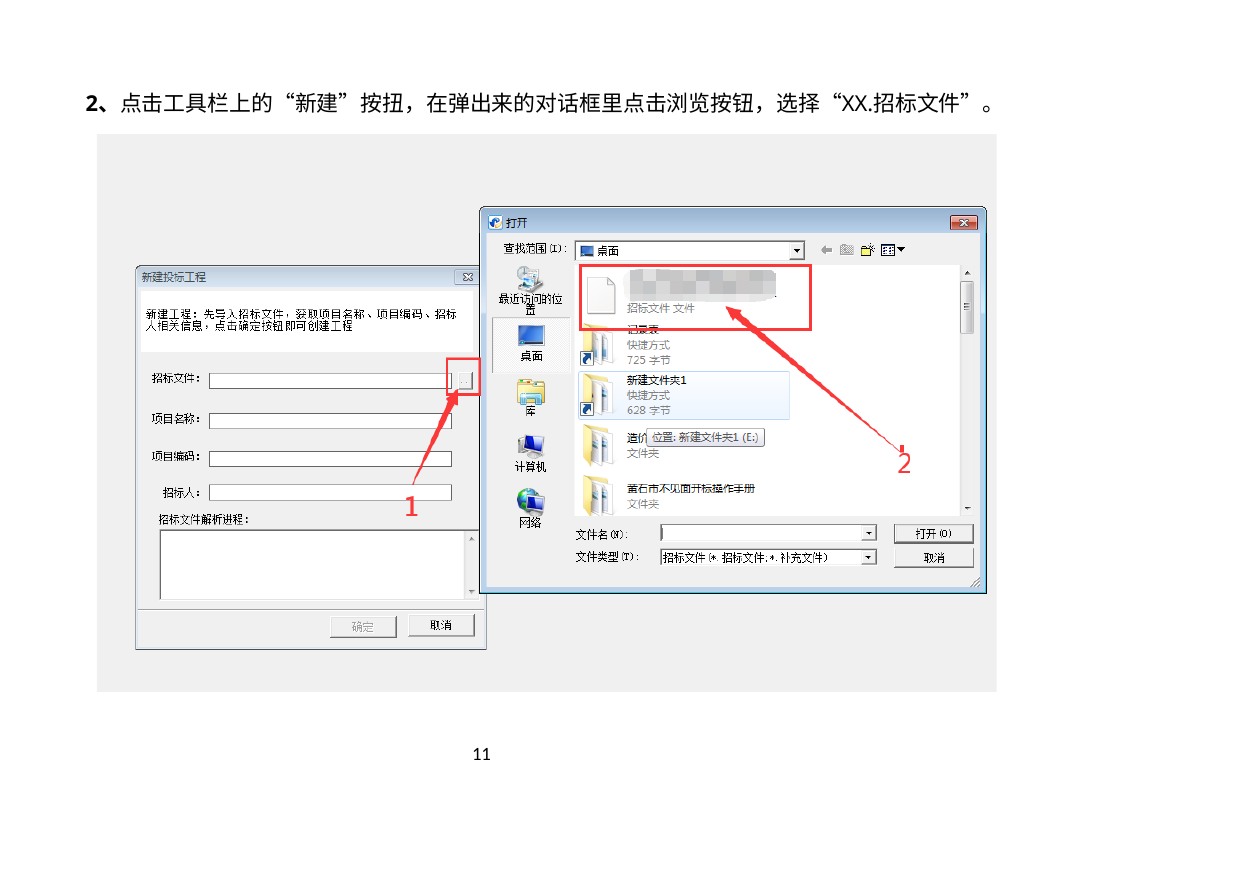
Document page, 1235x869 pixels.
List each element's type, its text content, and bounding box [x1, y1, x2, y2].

text 2、点击工具栏上的“新建”按扭，在弹出来的对话框里点击浏览按钮，选择“XX.招标文件”。 [85, 86, 1158, 118]
picture [96, 134, 997, 692]
